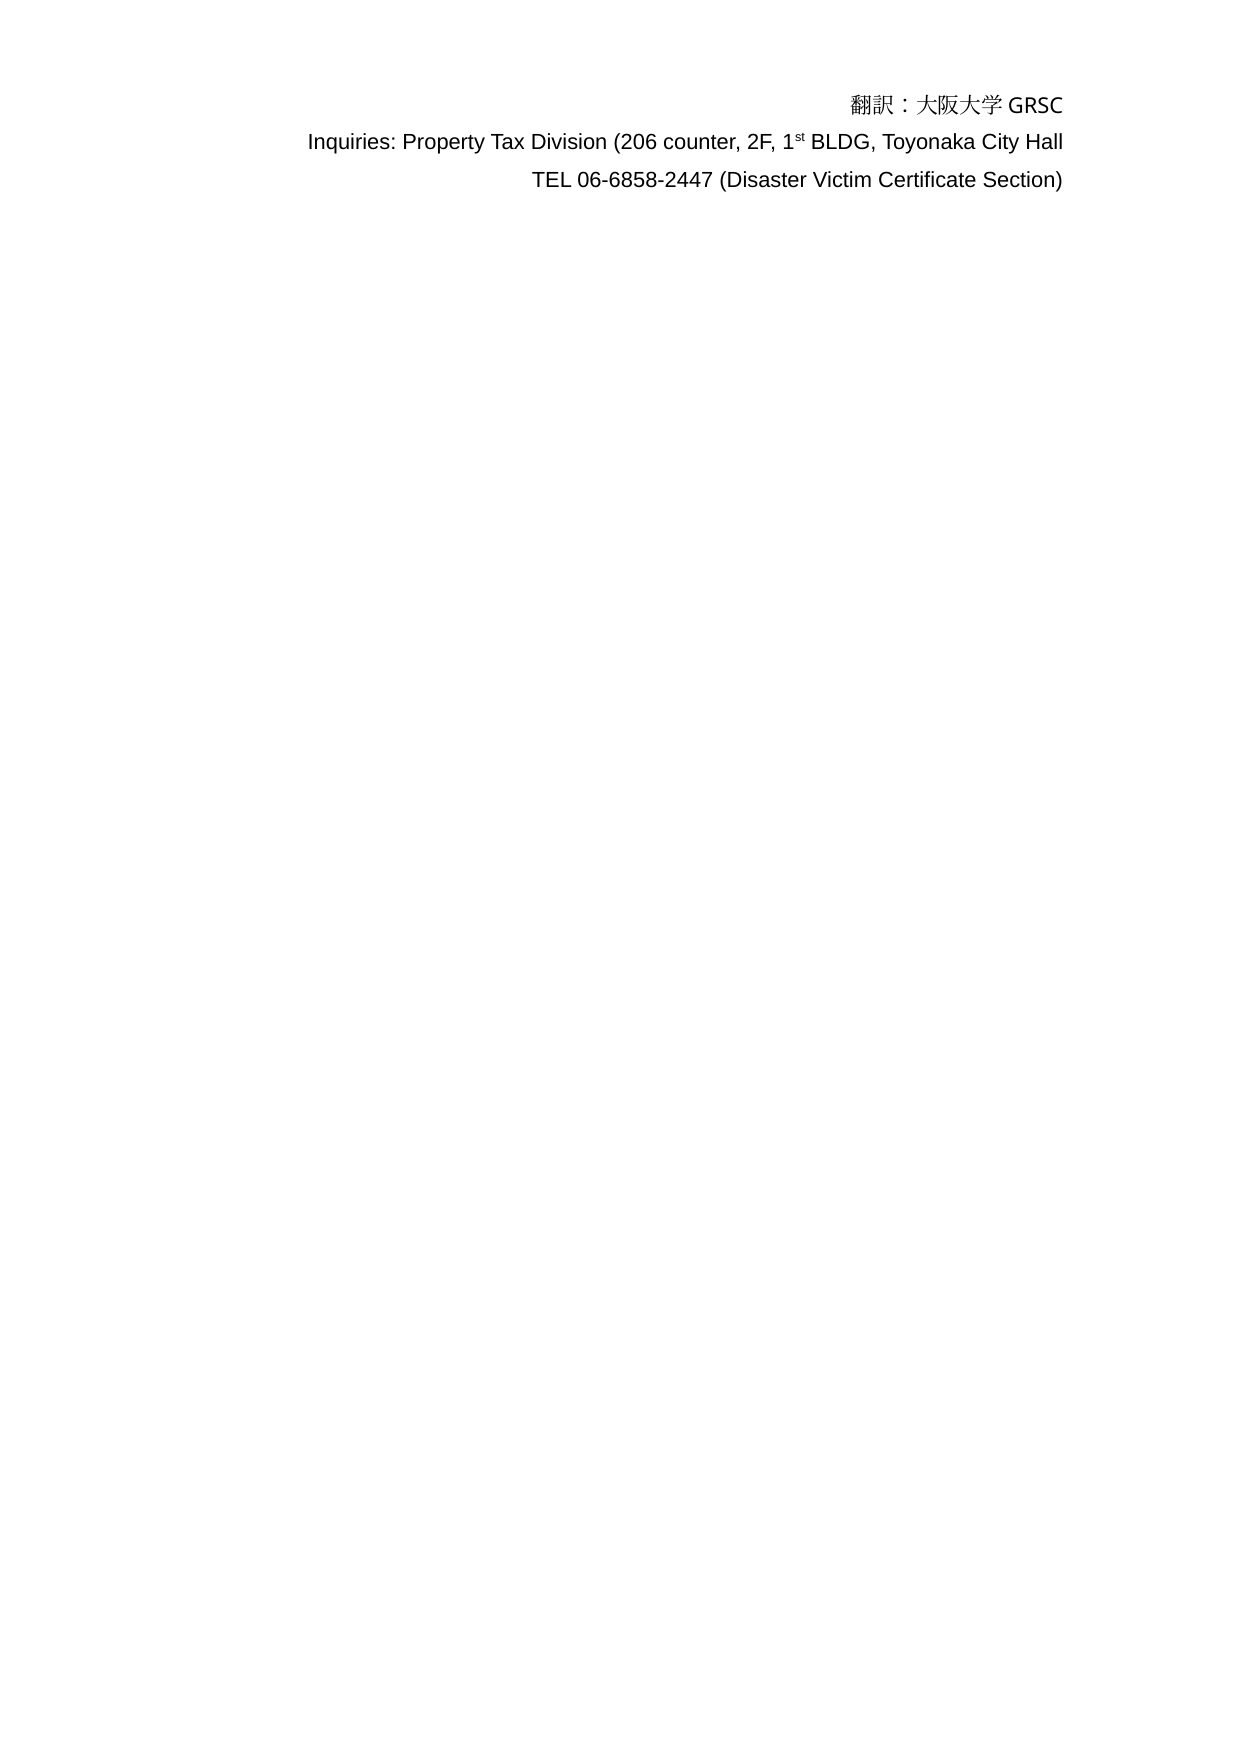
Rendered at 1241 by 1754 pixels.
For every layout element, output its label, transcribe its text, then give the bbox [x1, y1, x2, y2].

text Inquiries: Property Tax Division (206 counter, 2F, 1st BLDG, Toyonaka City Hall TEL 06-6858-2447 (Disaster Victim Certificate Section) [177, 123, 1063, 198]
